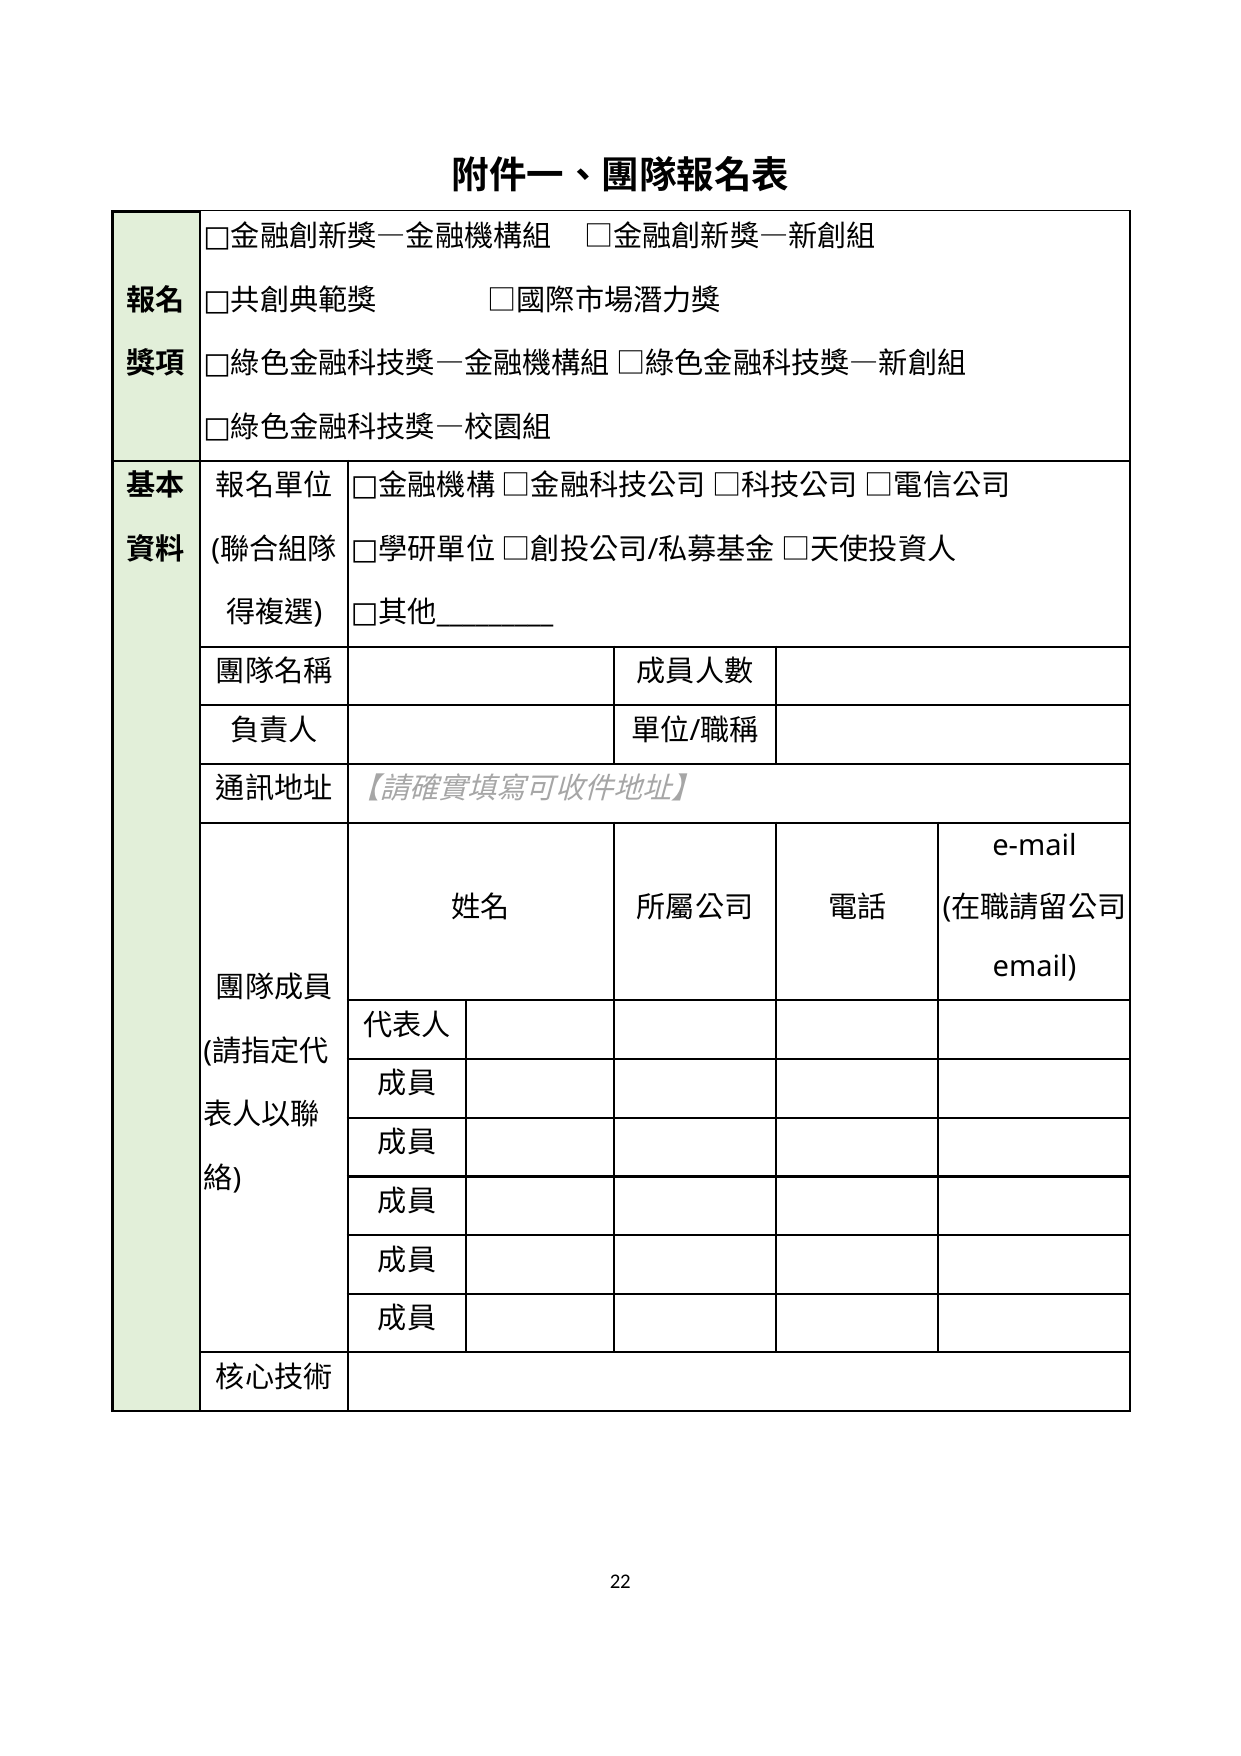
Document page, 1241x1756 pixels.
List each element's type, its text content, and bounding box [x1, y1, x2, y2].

table_cell [349, 1353, 1129, 1410]
table_cell [615, 1295, 775, 1351]
table_cell [467, 1060, 613, 1117]
table_cell 通訊地址 [201, 765, 347, 822]
table_cell [777, 648, 1129, 704]
table_cell [939, 1178, 1129, 1234]
table_cell [777, 1001, 937, 1058]
table_cell 姓名 [349, 824, 613, 999]
table_cell 成員 [349, 1236, 465, 1293]
table_cell [777, 1295, 937, 1351]
table_cell [777, 1060, 937, 1117]
table_cell 代表人 [349, 1001, 465, 1058]
table_header □金融創新獎—金融機構組 □金融創新獎—新創組 □共創典範獎 □國際市場潛力獎 □綠色金融科技獎—金融機構組 □綠色金融科技獎—新創組 □綠色金融科技獎—校園組 [201, 211, 1129, 460]
table_cell 成員 [349, 1178, 465, 1234]
table_cell [467, 1001, 613, 1058]
table_cell [939, 1119, 1129, 1175]
table_cell [467, 1236, 613, 1293]
table_cell [467, 1119, 613, 1175]
table_cell 核心技術 [201, 1353, 347, 1410]
table_cell 成員 [349, 1119, 465, 1175]
table_cell 基本 資料 [114, 462, 199, 1410]
table_cell [939, 1060, 1129, 1117]
table_cell e-mail (在職請留公司email) [939, 824, 1129, 999]
table_cell [615, 1001, 775, 1058]
table_cell 成員 [349, 1060, 465, 1117]
text 附件一、團隊報名表 [112, 150, 1128, 198]
table_cell 【請確實填寫可收件地址】 [349, 765, 1129, 822]
table_cell [615, 1060, 775, 1117]
table_cell [349, 648, 613, 704]
table_cell [615, 1236, 775, 1293]
table_cell 團隊成員 (請指定代表人以聯絡) [201, 824, 347, 1351]
table_cell [615, 1119, 775, 1175]
table_cell [777, 1236, 937, 1293]
table_cell 電話 [777, 824, 937, 999]
table_cell 所屬公司 [615, 824, 775, 999]
table_cell [467, 1178, 613, 1234]
table_cell [939, 1295, 1129, 1351]
table_cell [349, 706, 613, 763]
table_cell 單位/職稱 [615, 706, 775, 763]
table_header 報名 獎項 [114, 213, 199, 460]
table_cell 團隊名稱 [201, 648, 347, 704]
table_cell □金融機構 □金融科技公司 □科技公司 □電信公司 □學研單位 □創投公司/私募基金 □天使投資人 □其他_________ [349, 462, 1129, 646]
table_cell [939, 1001, 1129, 1058]
table_cell [777, 1178, 937, 1234]
table_cell [939, 1236, 1129, 1293]
table_cell 成員人數 [615, 648, 775, 704]
table_cell [777, 706, 1129, 763]
table_cell [467, 1295, 613, 1351]
table_cell 成員 [349, 1295, 465, 1351]
table_cell 報名單位 (聯合組隊 得複選) [201, 462, 347, 646]
table_cell [615, 1178, 775, 1234]
table_cell 負責人 [201, 706, 347, 763]
table_cell [777, 1119, 937, 1175]
